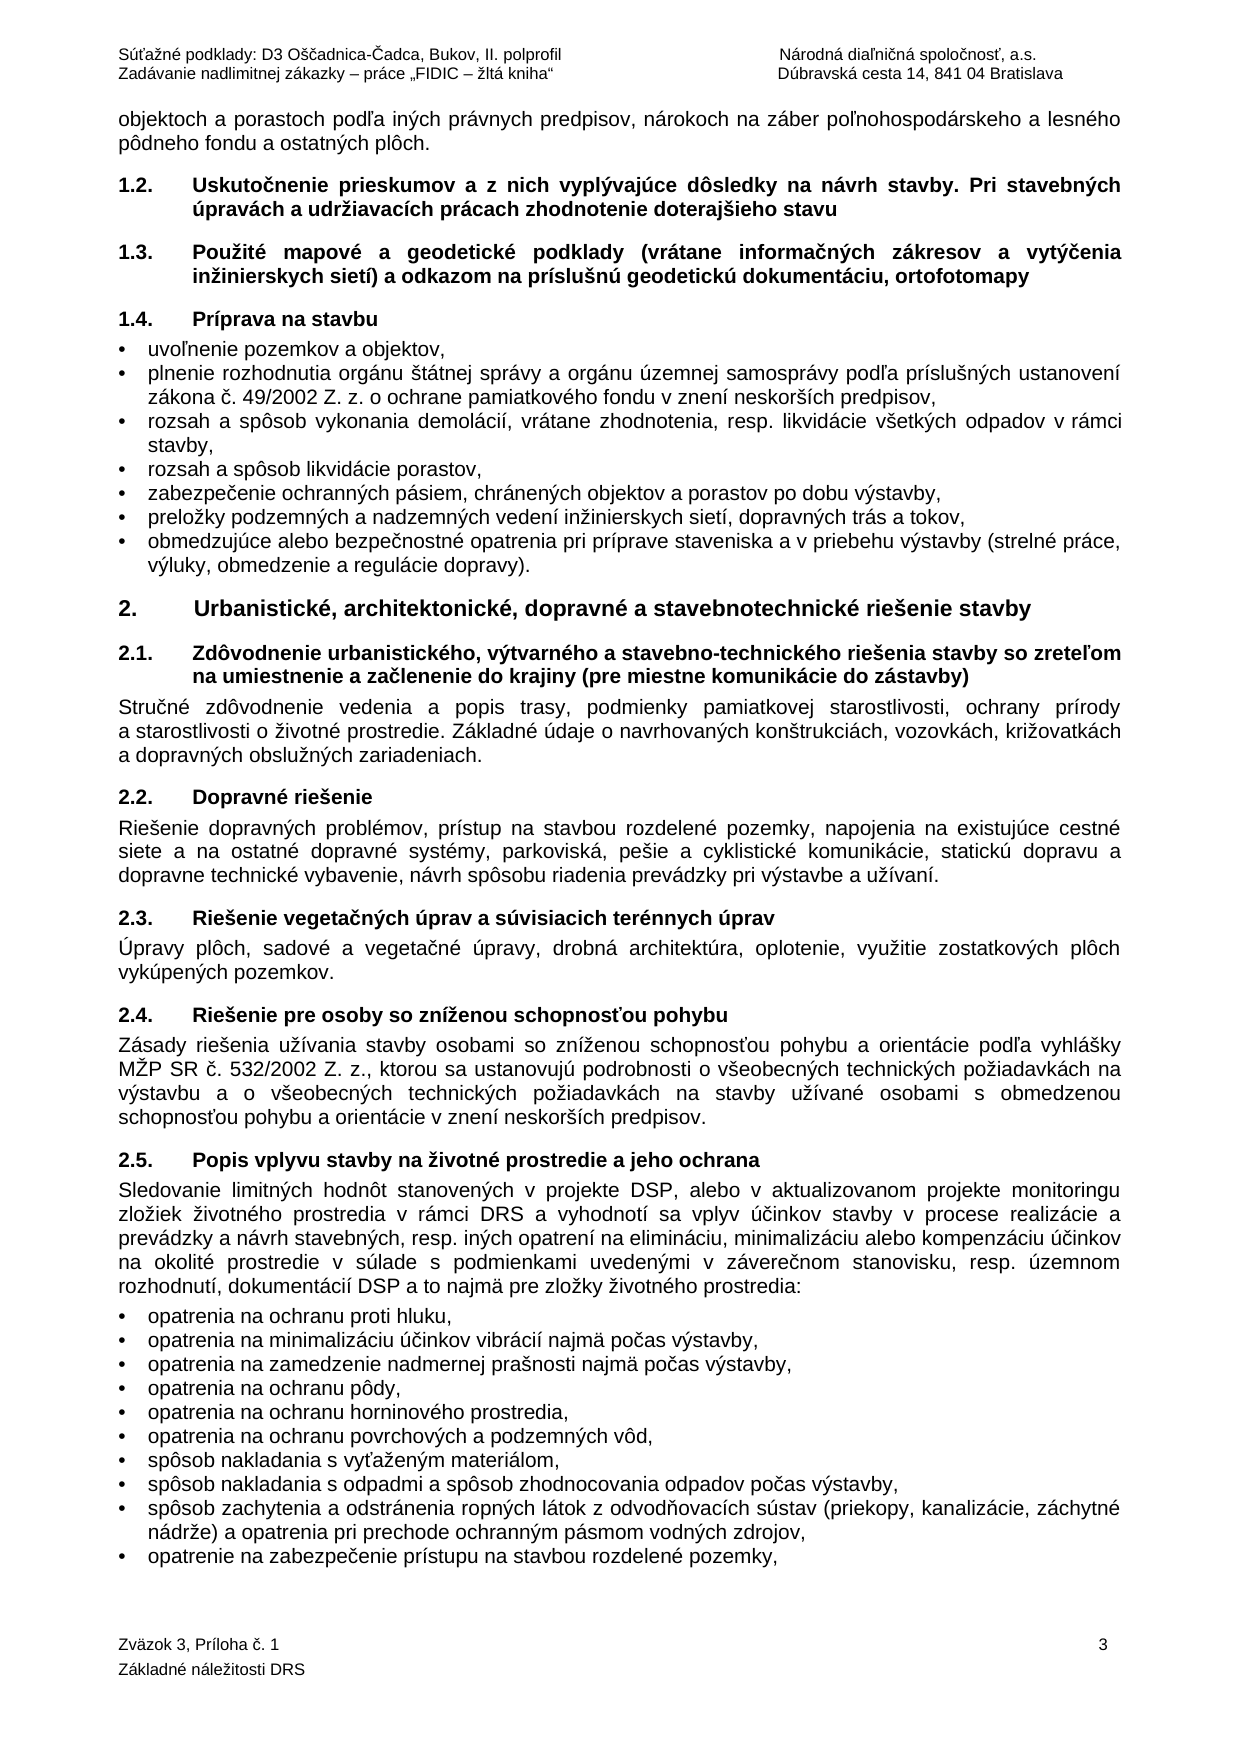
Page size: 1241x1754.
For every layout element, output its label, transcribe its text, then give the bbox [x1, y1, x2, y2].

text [118, 107, 1122, 154]
text Stručné zdôvodnenie vedenia a popis trasy, podmienky pamiatkovej starostlivosti, ochrany prírody a starostlivosti o životné prostredie. Základné údaje o navrhovaných konštrukciách, vozovkách, križovatkách a dopravných obslužných zariadeniach. [118, 694, 1122, 766]
list rozsah a spôsob vykonania demolácií, vrátane zhodnotenia, resp. likvidácie všetkých odpadov v rámci stavby, [118, 409, 1122, 457]
list Použité mapové a geodetické podklady (vrátane informačných zákresov a vytýčenia inžinierskych sietí) a odkazom na príslušnú geodetickú dokumentáciu, ortofotomapy [118, 240, 1122, 288]
list opatrenia na ochranu horninového prostredia, [118, 1400, 1122, 1424]
list Popis vplyvu stavby na životné prostredie a jeho ochrana [118, 1148, 1122, 1172]
list rozsah a spôsob likvidácie porastov, [118, 457, 1122, 481]
list spôsob zachytenia a odstránenia ropných látok z odvodňovacích sústav (priekopy, kanalizácie, záchytné nádrže) a opatrenia pri prechode ochranným pásmom vodných zdrojov, [118, 1496, 1122, 1543]
text Zásady riešenia užívania stavby osobami so zníženou schopnosťou pohybu a orientácie podľa vyhlášky MŽP SR č. 532/2002 Z. z., ktorou sa ustanovujú podrobnosti o všeobecných technických požiadavkách na výstavbu a o všeobecných technických požiadavkách na stavby užívané osobami s obmedzenou schopnosťou pohybu a orientácie v znení neskorších predpisov. [118, 1033, 1122, 1129]
list preložky podzemných a nadzemných vedení inžinierskych sietí, dopravných trás a tokov, [118, 504, 1122, 528]
list opatrenie na zabezpečenie prístupu na stavbou rozdelené pozemky, [118, 1543, 1122, 1567]
list opatrenia na ochranu pôdy, [118, 1376, 1122, 1400]
list opatrenia na ochranu proti hluku, [118, 1304, 1122, 1328]
list opatrenia na zamedzenie nadmernej prašnosti najmä počas výstavby, [118, 1352, 1122, 1376]
list Riešenie pre osoby so zníženou schopnosťou pohybu [118, 1003, 1122, 1027]
list Príprava na stavbu [118, 307, 1122, 331]
list spôsob nakladania s odpadmi a spôsob zhodnocovania odpadov počas výstavby, [118, 1472, 1122, 1496]
list Riešenie vegetačných úprav a súvisiacich terénnych úprav [118, 906, 1122, 930]
list uvoľnenie pozemkov a objektov, [118, 337, 1122, 361]
list plnenie rozhodnutia orgánu štátnej správy a orgánu územnej samosprávy podľa príslušných ustanovení zákona č. 49/2002 Z. z. o ochrane pamiatkového fondu v znení neskorších predpisov, [118, 361, 1122, 409]
list Uskutočnenie prieskumov a z nich vyplývajúce dôsledky na návrh stavby. Pri stavebných úpravách a udržiavacích prácach zhodnotenie doterajšieho stavu [118, 173, 1122, 221]
text Úpravy plôch, sadové a vegetačné úpravy, drobná architektúra, oplotenie, využitie zostatkových plôch vykúpených pozemkov. [118, 936, 1122, 984]
list opatrenia na ochranu povrchových a podzemných vôd, [118, 1424, 1122, 1448]
list spôsob nakladania s vyťaženým materiálom, [118, 1448, 1122, 1472]
list Urbanistické, architektonické, dopravné a stavebnotechnické riešenie stavby [118, 595, 1122, 622]
list opatrenia na minimalizáciu účinkov vibrácií najmä počas výstavby, [118, 1328, 1122, 1352]
list zabezpečenie ochranných pásiem, chránených objektov a porastov po dobu výstavby, [118, 481, 1122, 504]
list Zdôvodnenie urbanistického, výtvarného a stavebno-technického riešenia stavby so zreteľom na umiestnenie a začlenenie do krajiny (pre miestne komunikácie do zástavby) [118, 640, 1122, 688]
list Dopravné riešenie [118, 785, 1122, 809]
list obmedzujúce alebo bezpečnostné opatrenia pri príprave staveniska a v priebehu výstavby (strelné práce, výluky, obmedzenie a regulácie dopravy). [118, 528, 1122, 576]
text Sledovanie limitných hodnôt stanovených v projekte DSP, alebo v aktualizovanom projekte monitoringu zložiek životného prostredia v rámci DRS a vyhodnotí sa vplyv účinkov stavby v procese realizácie a prevádzky a návrh stavebných, resp. iných opatrení na elimináciu, minimalizáciu alebo kompenzáciu účinkov na okolité prostredie v súlade s podmienkami uvedenými v záverečnom stanovisku, resp. územnom rozhodnutí, dokumentácií DSP a to najmä pre zložky životného prostredia: [118, 1178, 1122, 1298]
text Riešenie dopravných problémov, prístup na stavbou rozdelené pozemky, napojenia na existujúce cestné siete a na ostatné dopravné systémy, parkoviská, pešie a cyklistické komunikácie, statickú dopravu a dopravne technické vybavenie, návrh spôsobu riadenia prevádzky pri výstavbe a užívaní. [118, 815, 1122, 887]
